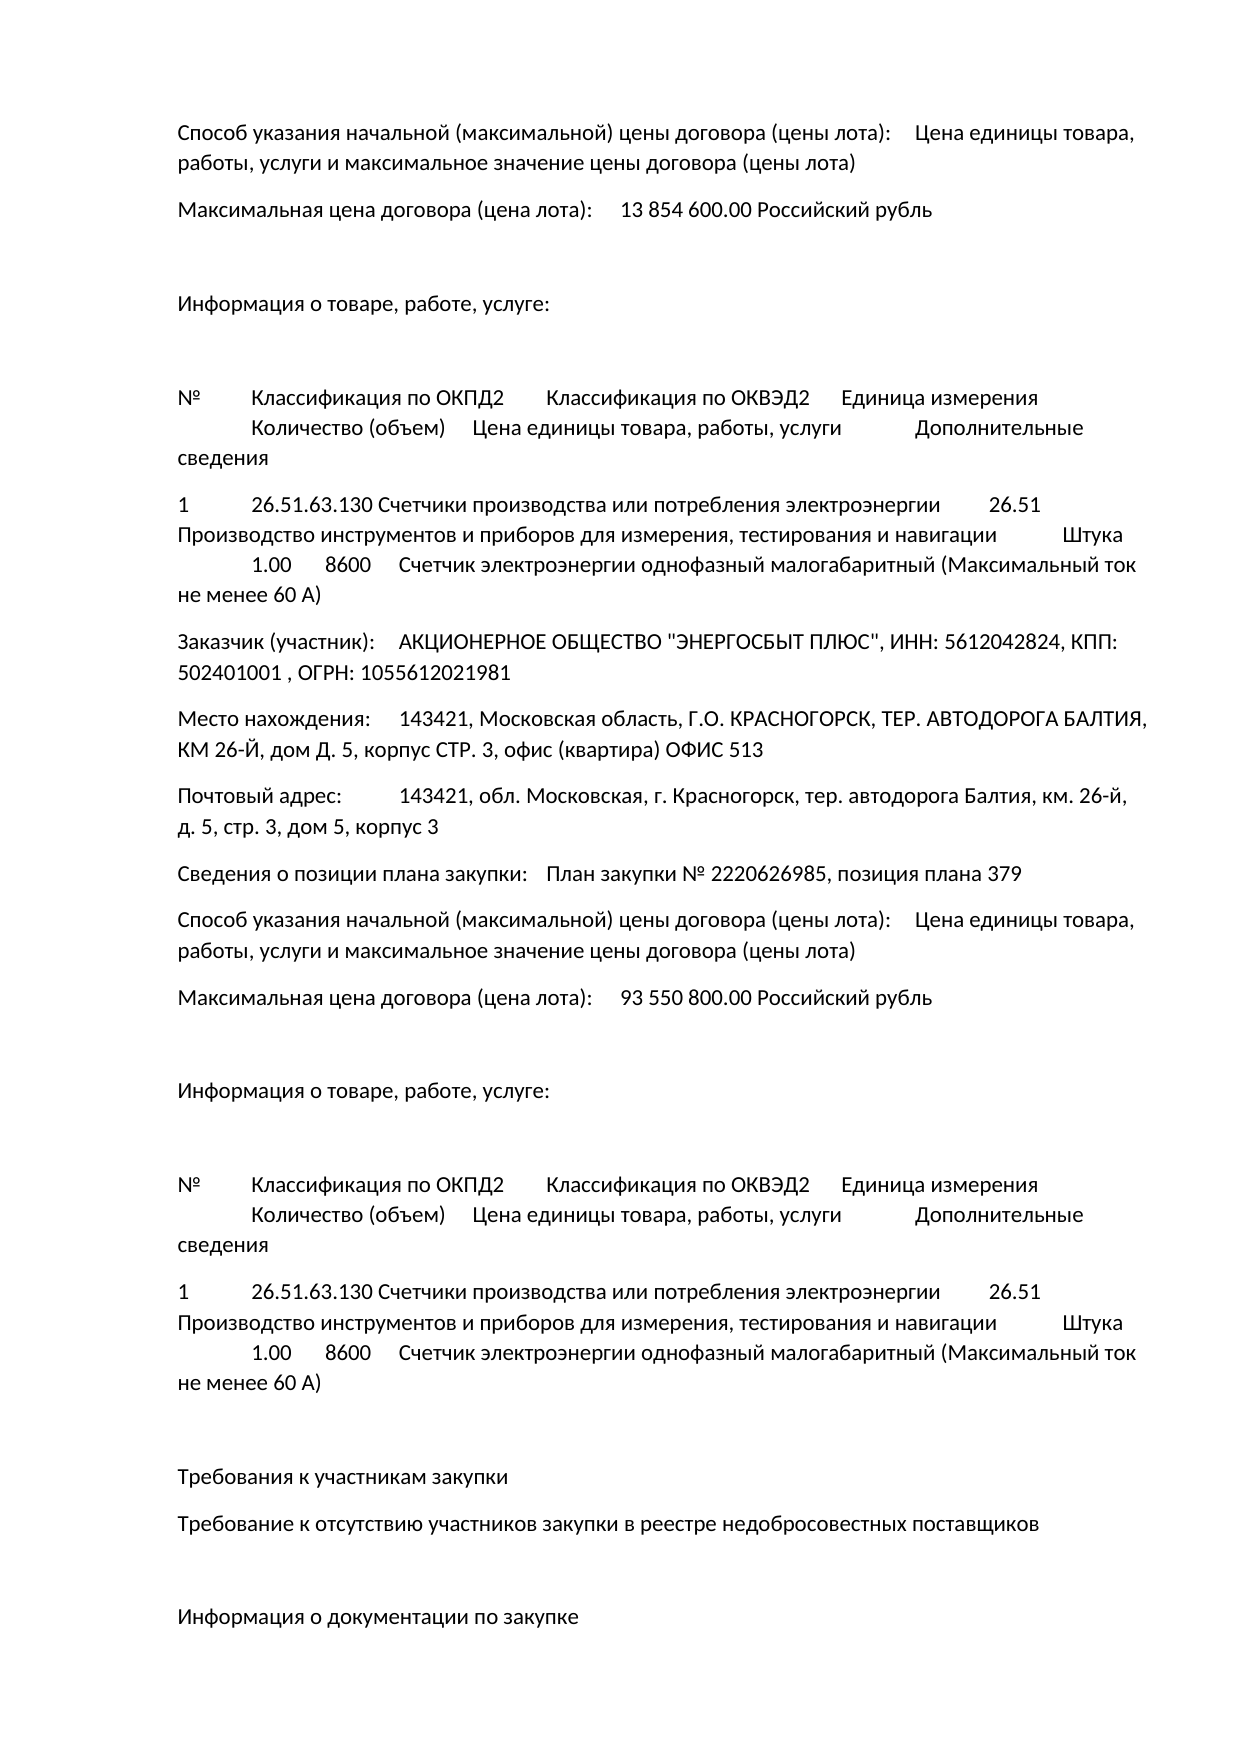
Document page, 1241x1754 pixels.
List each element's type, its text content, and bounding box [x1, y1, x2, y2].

text № Классификация по ОКПД2 Классификация по ОКВЭД2 Единица измерения Количество (объем) Цена единицы товара, работы, услуги Дополнительные сведения [177, 383, 1152, 471]
text Максимальная цена договора (цена лота): 93 550 800.00 Российский рубль [177, 983, 1152, 1011]
text Требования к участникам закупки [177, 1462, 1152, 1490]
text Информация о документации по закупке [177, 1602, 1152, 1631]
text Почтовый адрес: 143421, обл. Московская, г. Красногорск, тер. автодорога Балтия, км. 26-й, д. 5, стр. 3, дом 5, корпус 3 [177, 782, 1152, 840]
text Максимальная цена договора (цена лота): 13 854 600.00 Российский рубль [177, 195, 1152, 223]
text Заказчик (участник): АКЦИОНЕРНОЕ ОБЩЕСТВО "ЭНЕРГОСБЫТ ПЛЮС", ИНН: 5612042824, КПП: 502401001 , ОГРН: 1055612021981 [177, 627, 1152, 686]
text Информация о товаре, работе, услуге: [177, 289, 1152, 317]
text Способ указания начальной (максимальной) цены договора (цены лота): Цена единицы товара, работы, услуги и максимальное значение цены договора (цены лота) [177, 118, 1152, 176]
text Сведения о позиции плана закупки: План закупки № 2220626985, позиция плана 379 [177, 859, 1152, 887]
text Место нахождения: 143421, Московская область, Г.О. КРАСНОГОРСК, ТЕР. АВТОДОРОГА БАЛТИЯ, КМ 26-Й, дом Д. 5, корпус СТР. 3, офис (квартира) ОФИС 513 [177, 704, 1152, 763]
text Информация о товаре, работе, услуге: [177, 1076, 1152, 1104]
text Способ указания начальной (максимальной) цены договора (цены лота): Цена единицы товара, работы, услуги и максимальное значение цены договора (цены лота) [177, 906, 1152, 964]
text № Классификация по ОКПД2 Классификация по ОКВЭД2 Единица измерения Количество (объем) Цена единицы товара, работы, услуги Дополнительные сведения [177, 1170, 1152, 1259]
text Требование к отсутствию участников закупки в реестре недобросовестных поставщиков [177, 1509, 1152, 1537]
